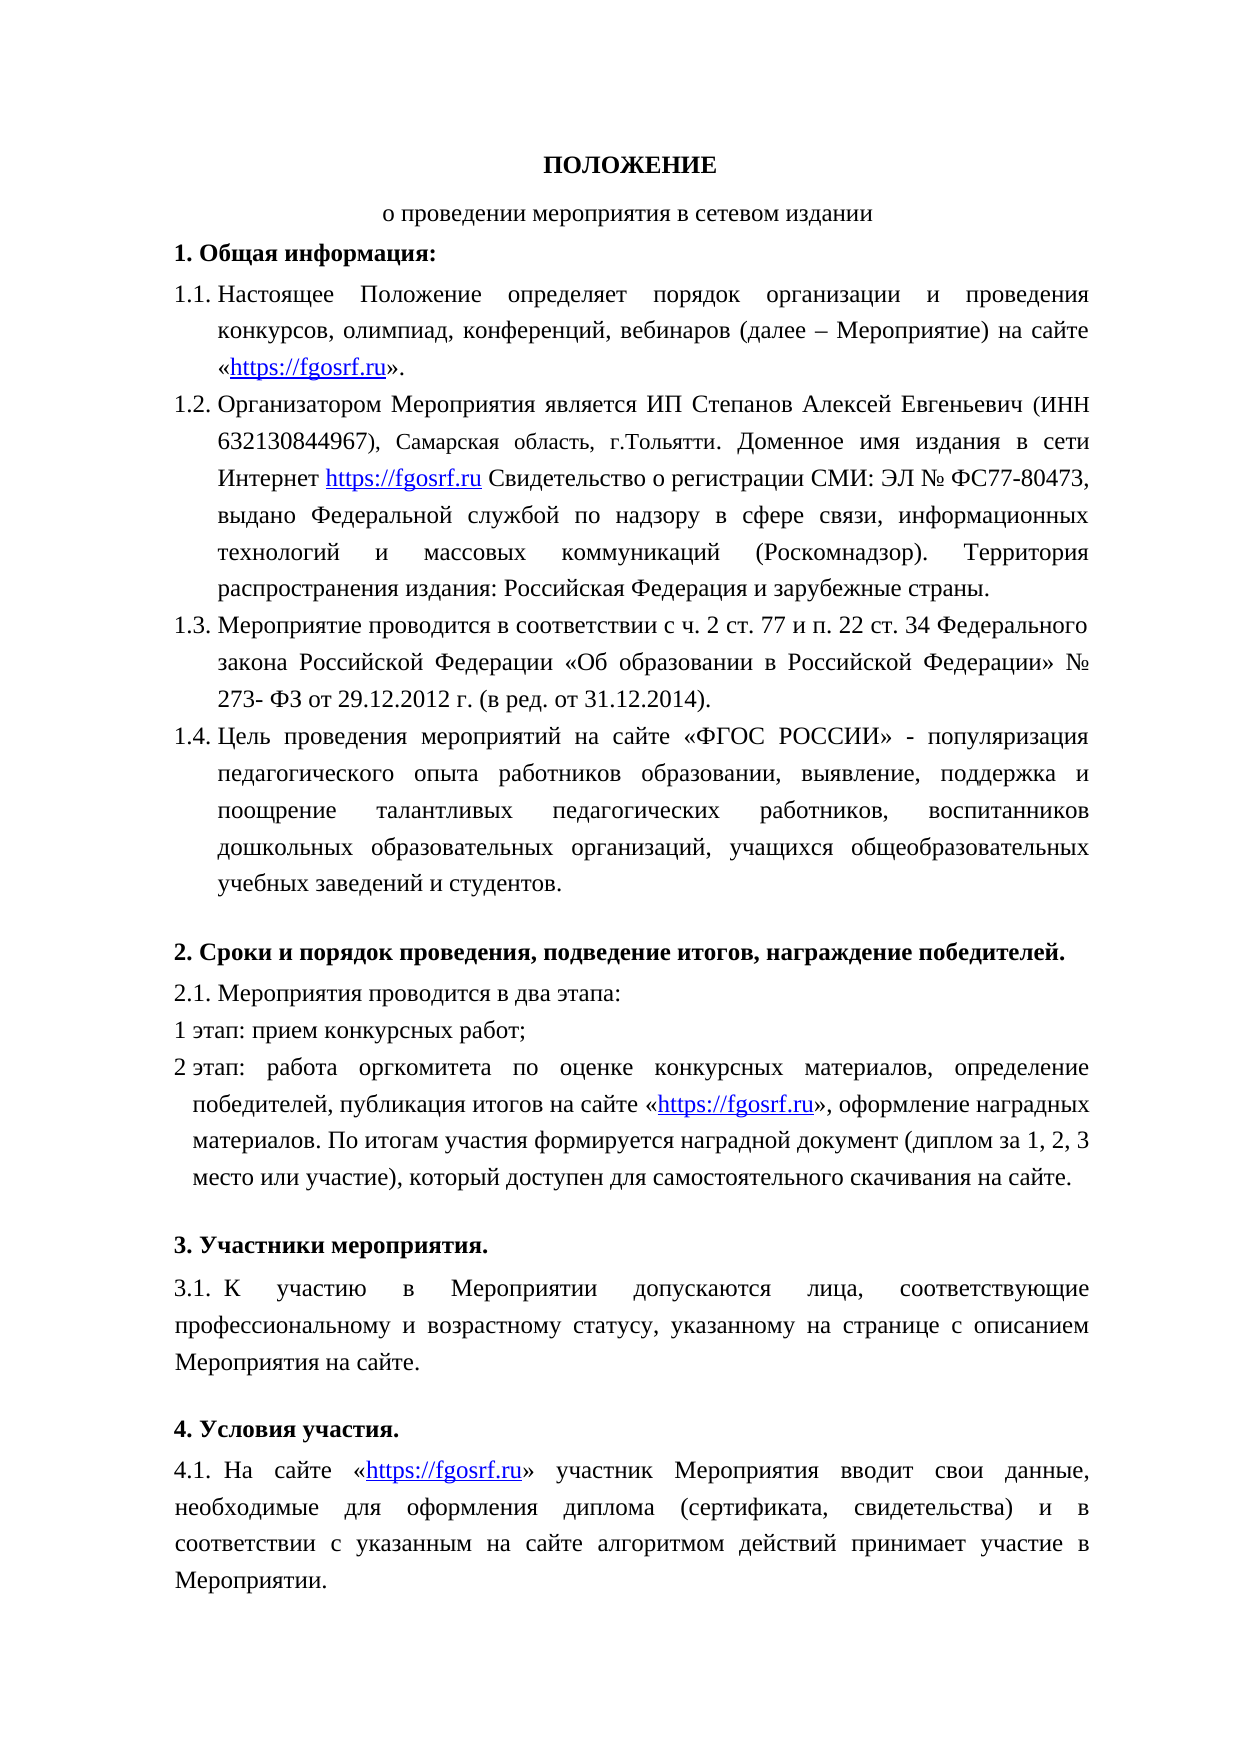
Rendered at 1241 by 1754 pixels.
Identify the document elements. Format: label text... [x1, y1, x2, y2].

list К участию в Мероприятии допускаются лица, соответствующие профессиональному и возрастному статусу, указанному на странице с описанием Мероприятия на сайте. [173, 1273, 1090, 1375]
list Мероприятие проводится в соответствии с ч. 2 ст. 77 и п. 22 ст. 34 Федерального закона Российской Федерации «Об образовании в Российской Федерации» № 273- ФЗ от 29.12.2012 г. (в ред. от 31.12.2014). [173, 611, 1090, 713]
list На сайте «https://fgosrf.ru» участник Мероприятия вводит свои данные, необходимые для оформления диплома (сертификата, свидетельства) и в соответствии с указанным на сайте алгоритмом действий принимает участие в Мероприятии. [173, 1455, 1090, 1594]
list Сроки и порядок проведения, подведение итогов, награждение победителей. [173, 937, 1090, 966]
list Цель проведения мероприятий на сайте «ФГОС РОCСИИ» - популяризация педагогического опыта работников образовании, выявление, поддержка и поощрение талантливых педагогических работников, воспитанников дошкольных образовательных организаций, учащихся общеобразовательных учебных заведений и студентов. [173, 721, 1090, 897]
text ПОЛОЖЕНИЕ [170, 150, 1090, 179]
list Организатором Мероприятия является ИП Степанов Алексей Евгеньевич (ИНН 632130844967), Самарская область, г.Тольятти. Доменное имя издания в сети Интернет https://fgosrf.ru Свидетельство о регистрации СМИ: ЭЛ № ФС77-80473, выдано Федеральной службой по надзору в сфере связи, информационных технологий и массовых коммуникаций (Роскомнадзор). Территория распространения издания: Российская Федерация и зарубежные страны. [173, 389, 1090, 602]
list этап: работа оргкомитета по оценке конкурсных материалов, определение победителей, публикация итогов на сайте «https://fgosrf.ru», оформление наградных материалов. По итогам участия формируется наградной документ (диплом за 1, 2, 3 место или участие), который доступен для самостоятельного скачивания на сайте. [173, 1052, 1090, 1191]
list Условия участия. [173, 1414, 1090, 1443]
list Общая информация: [173, 238, 1090, 267]
text о проведении мероприятия в сетевом издании [164, 198, 1090, 227]
list Настоящее Положение определяет порядок организации и проведения конкурсов, олимпиад, конференций, вебинаров (далее – Мероприятие) на сайте «https://fgosrf.ru». [173, 279, 1090, 381]
list Мероприятия проводится в два этапа: [173, 978, 1090, 1006]
list Участники мероприятия. [173, 1230, 1090, 1258]
list этап: прием конкурсных работ; [173, 1015, 1090, 1043]
